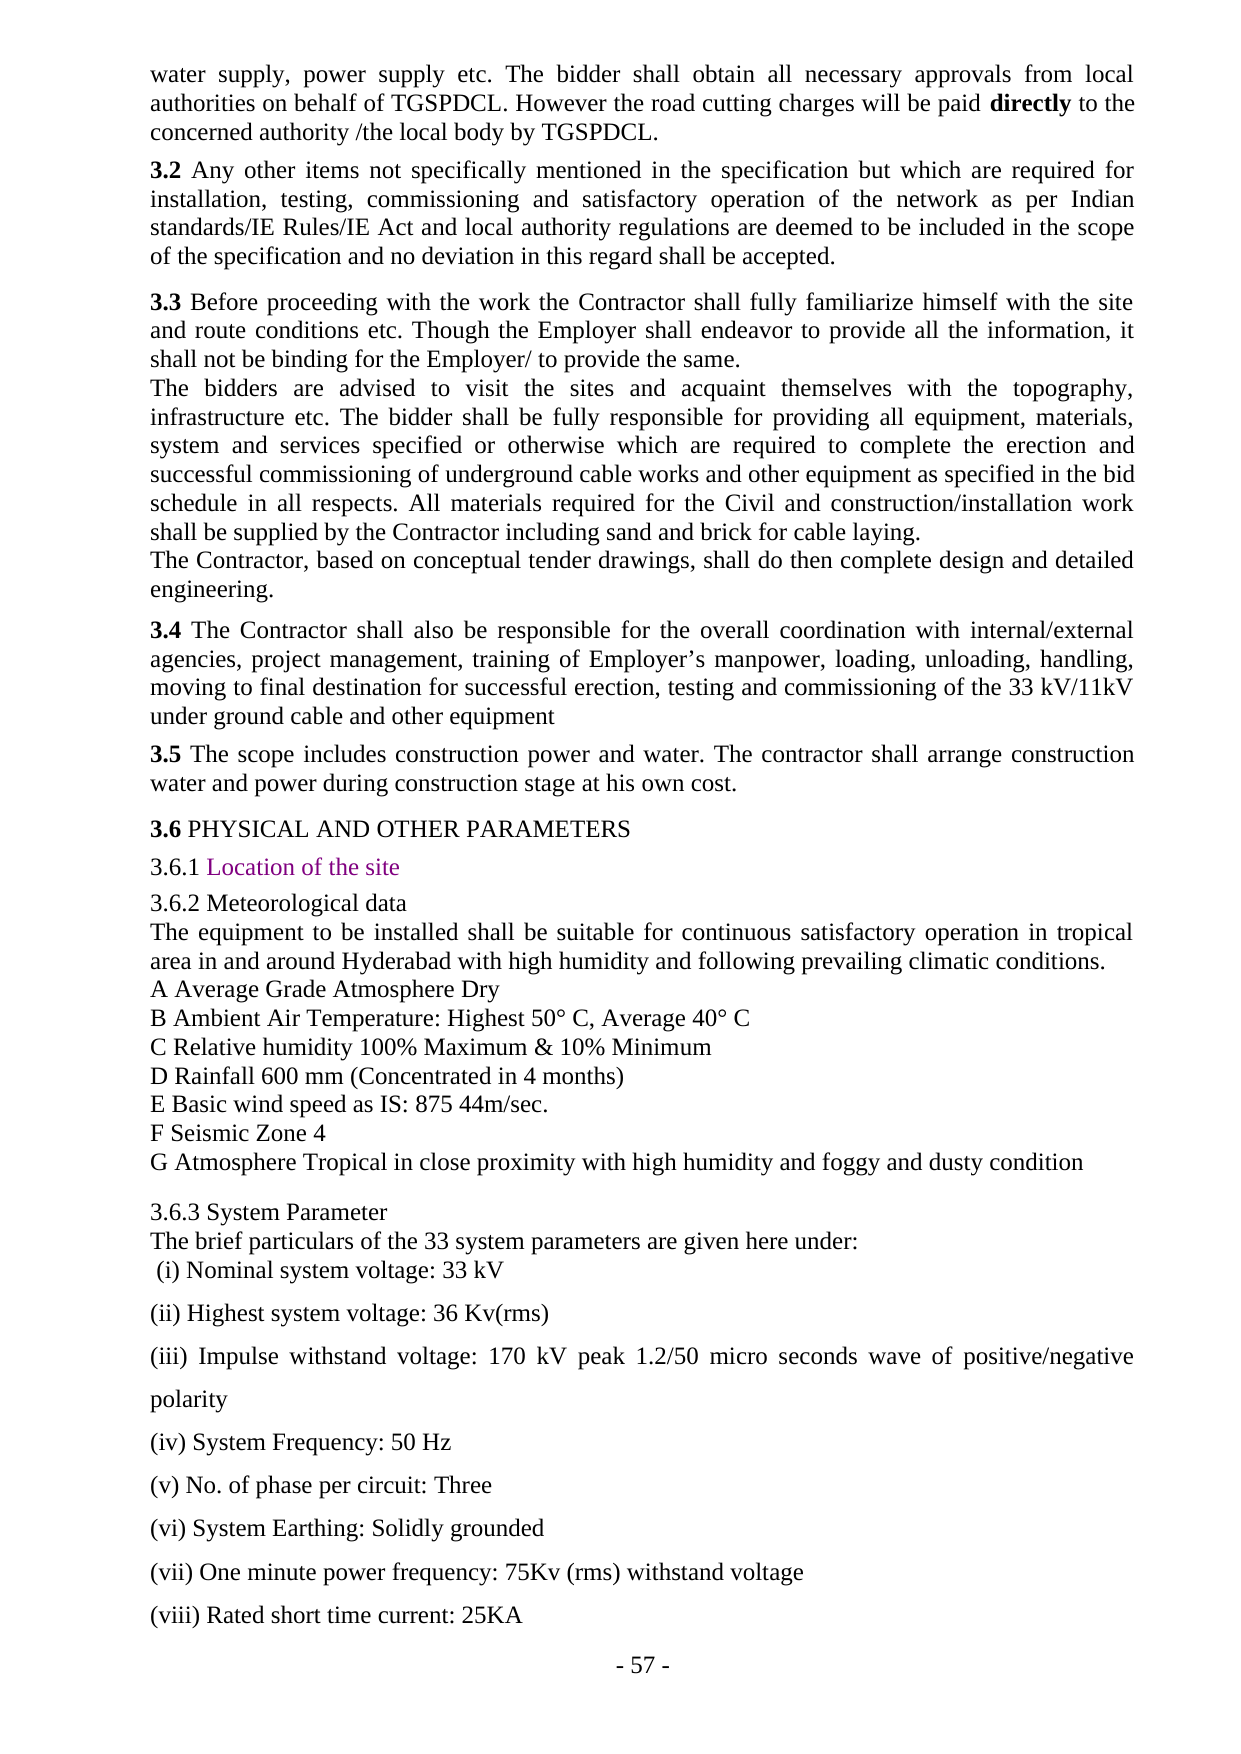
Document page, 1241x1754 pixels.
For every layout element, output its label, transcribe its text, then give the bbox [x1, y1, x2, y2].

text (iv) System Frequency: 50 Hz [150, 1427, 1135, 1456]
text 3.6.1 Location of the site [150, 852, 1135, 881]
text (vii) One minute power frequency: 75Kv (rms) withstand voltage [150, 1557, 1135, 1585]
text B Ambient Air Temperature: Highest 50° C, Average 40° C [150, 1003, 1135, 1032]
text 3.5 The scope includes construction power and water. The contractor shall arrange construction water and power during construction stage at his own cost. [150, 739, 1135, 797]
text G Atmosphere Tropical in close proximity with high humidity and foggy and dusty condition [150, 1147, 1135, 1176]
text 3.2 Any other items not specifically mentioned in the specification but which are required for installation, testing, commissioning and satisfactory operation of the network as per Indian standards/IE Rules/IE Act and local authority regulations are deemed to be included in the scope of the specification and no deviation in this regard shall be accepted. [150, 155, 1135, 270]
text (i) Nominal system voltage: 33 kV [150, 1255, 1135, 1283]
text 3.4 The Contractor shall also be responsible for the overall coordination with internal/external agencies, project management, training of Employer’s manpower, loading, unloading, handling, moving to final destination for successful erection, testing and commissioning of the 33 kV/11kV under ground cable and other equipment [150, 615, 1135, 730]
text C Relative humidity 100% Maximum & 10% Minimum [150, 1032, 1135, 1061]
text The Contractor, based on conceptual tender drawings, shall do then complete design and detailed engineering. [150, 546, 1135, 603]
text 3.6.3 System Parameter [150, 1197, 1135, 1226]
text (vi) System Earthing: Solidly grounded [150, 1513, 1135, 1542]
text The bidders are advised to visit the sites and acquaint themselves with the topography, infrastructure etc. The bidder shall be fully responsible for providing all equipment, materials, system and services specified or otherwise which are required to complete the erection and successful commissioning of underground cable works and other equipment as specified in the bid schedule in all respects. All materials required for the Civil and construction/installation work shall be supplied by the Contractor including sand and brick for cable laying. [150, 373, 1135, 546]
text (v) No. of phase per circuit: Three [150, 1470, 1135, 1499]
text (viii) Rated short time current: 25KA [150, 1600, 1135, 1628]
text 3.6.2 Meteorological data [150, 888, 1135, 917]
text D Rainfall 600 mm (Concentrated in 4 months) [150, 1061, 1135, 1089]
text 3.3 Before proceeding with the work the Contractor shall fully familiarize himself with the site and route conditions etc. Though the Employer shall endeavor to provide all the information, it shall not be binding for the Employer/ to provide the same. [150, 287, 1135, 373]
text (ii) Highest system voltage: 36 Kv(rms) [150, 1298, 1135, 1327]
text F Seismic Zone 4 [150, 1118, 1135, 1147]
text E Basic wind speed as IS: 875 44m/sec. [150, 1089, 1135, 1118]
text The equipment to be installed shall be suitable for continuous satisfactory operation in tropical area in and around with high humidity and following prevailing climatic conditions. [150, 917, 1135, 974]
text The brief particulars of the 33 system parameters are given here under: [150, 1226, 1135, 1255]
text 3.6 PHYSICAL AND OTHER PARAMETERS [150, 814, 1135, 843]
text (iii) Impulse withstand voltage: 170 kV peak 1.2/50 micro seconds wave of positive/negative polarity [150, 1341, 1135, 1413]
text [150, 59, 1135, 145]
text A Average Grade Atmosphere Dry [150, 974, 1135, 1003]
